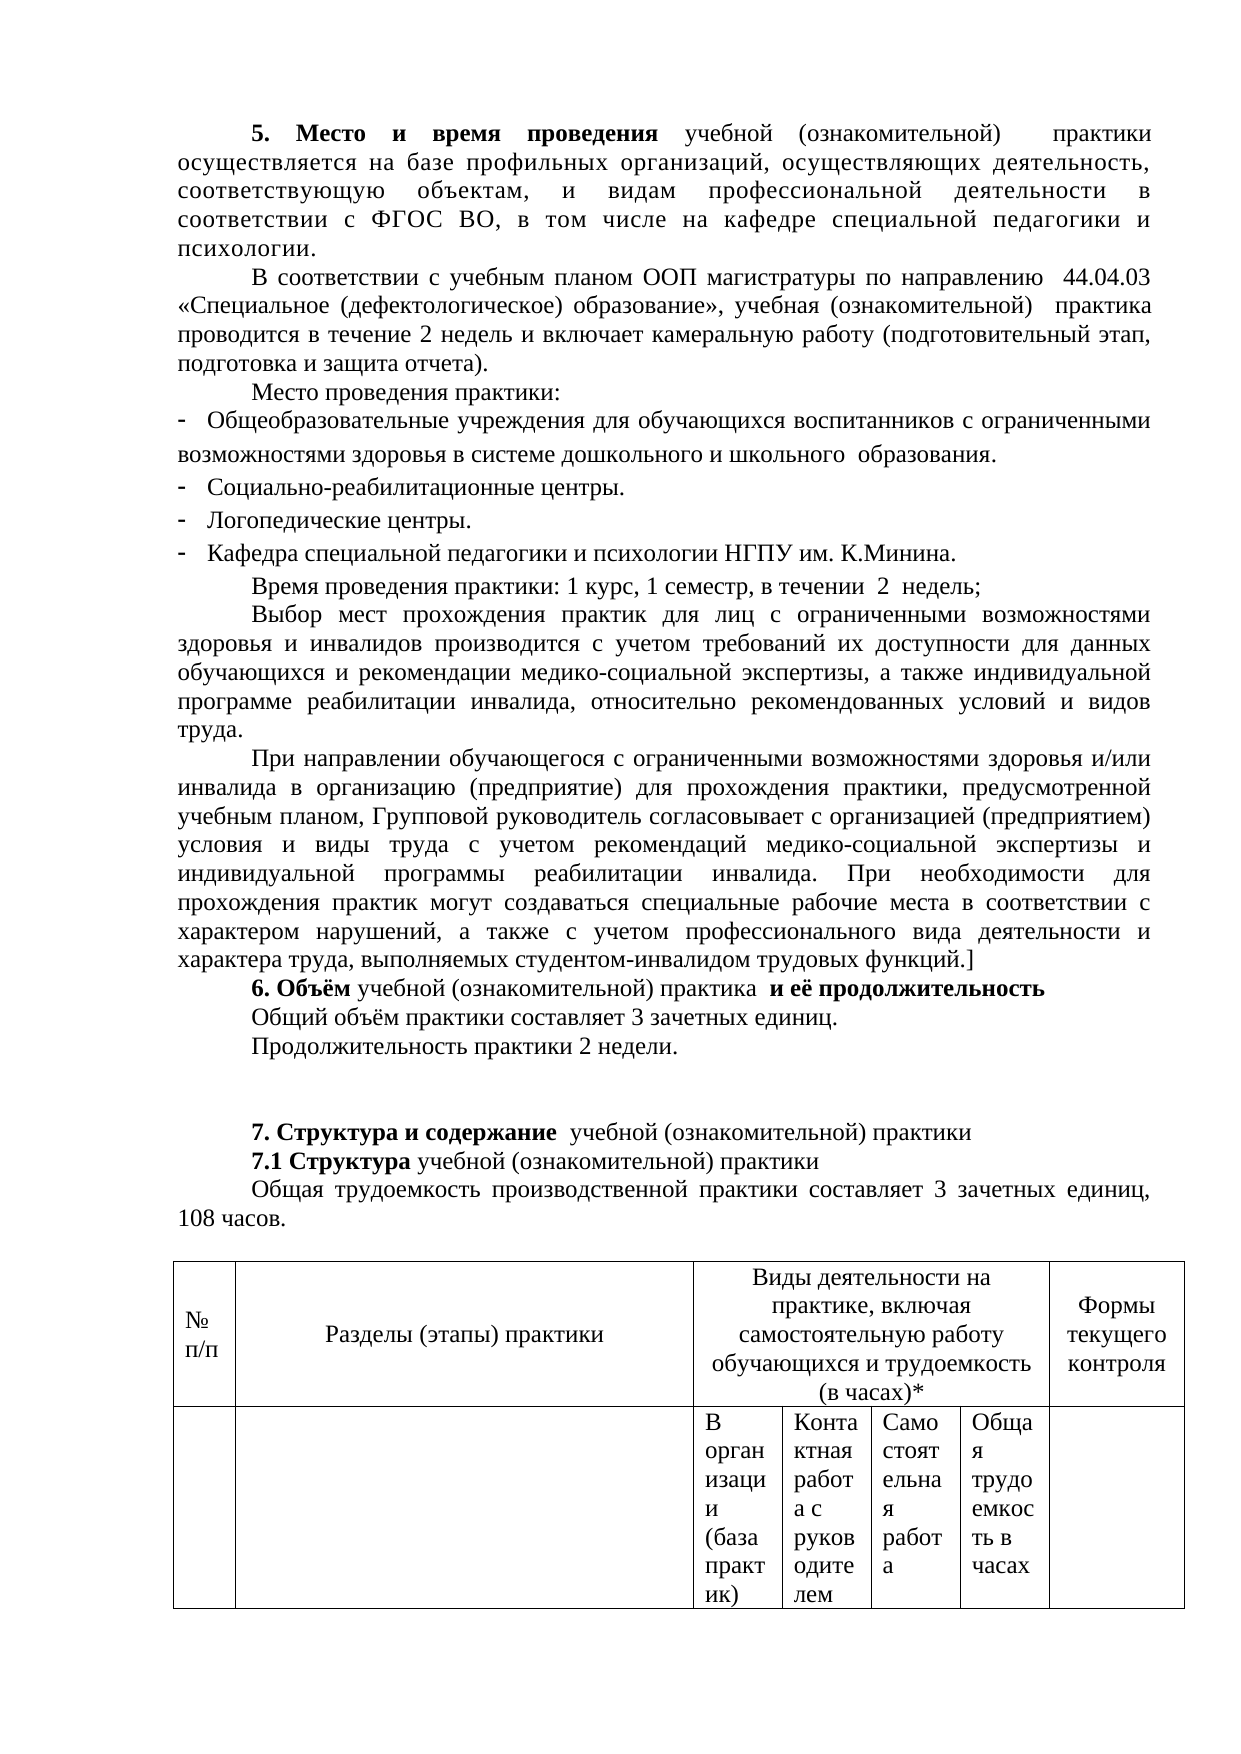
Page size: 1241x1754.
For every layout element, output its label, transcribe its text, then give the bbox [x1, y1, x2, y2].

list Кафедра специальной педагогики и психологии НГПУ им. К.Минина. [177, 538, 1152, 566]
list Общеобразовательные учреждения для обучающихся воспитанников с ограниченными возможностями здоровья в системе дошкольного и школьного образования. [177, 406, 1152, 467]
text Место проведения практики: [177, 377, 1152, 406]
table_header Разделы (этапы) практики [236, 1262, 693, 1406]
text 7. Структура и содержание учебной (ознакомительной) практики [177, 1117, 1152, 1146]
text Общая трудоемкость производственной практики составляет 3 зачетных единиц, 108 часов. [177, 1174, 1152, 1232]
text 6. Объём учебной (ознакомительной) практика и её продолжительность [177, 973, 1152, 1002]
text Выбор мест прохождения практик для лиц с ограниченными возможностями здоровья и инвалидов производится с учетом требований их доступности для данных обучающихся и рекомендации медико-социальной экспертизы, а также индивидуальной программе реабилитации инвалида, относительно рекомендованных условий и видов труда. [177, 599, 1152, 743]
list Социально-реабилитационные центры. [177, 472, 1152, 500]
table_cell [872, 1407, 960, 1608]
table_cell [961, 1407, 1049, 1608]
table_cell [236, 1407, 693, 1608]
text 5. Место и время проведения учебной (ознакомительной) практики осуществляется на базе профильных организаций, осуществляющих деятельность, соответствующую объектам, и видам профессиональной деятельности в соответствии с ФГОС ВО, в том числе на кафедре специальной педагогики и психологии. [177, 118, 1152, 262]
table_header № п/п [174, 1262, 235, 1406]
text В соответствии с учебным планом ООП магистратуры по направлению 44.04.03 «Специальное (дефектологическое) образование», учебная (ознакомительной) практика проводится в течение 2 недель и включает камеральную работу (подготовительный этап, подготовка и защита отчета). [177, 262, 1152, 377]
text Общий объём практики составляет 3 зачетных единиц. [177, 1002, 1152, 1031]
text При направлении обучающегося с ограниченными возможностями здоровья и/или инвалида в организацию (предприятие) для прохождения практики, предусмотренной учебным планом, Групповой руководитель согласовывает с организацией (предприятием) условия и виды труда с учетом рекомендаций медико-социальной экспертизы и индивидуальной программы реабилитации инвалида. При необходимости для прохождения практик могут создаваться специальные рабочие места в соответствии с характером нарушений, а также с учетом профессионального вида деятельности и характера труда, выполняемых студентом-инвалидом трудовых функций.] [177, 743, 1152, 973]
text Время проведения практики: 1 курс, 1 семестр, в течении 2 недель; [177, 571, 1152, 599]
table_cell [694, 1407, 782, 1608]
list Логопедические центры. [177, 505, 1152, 533]
table_header Виды деятельности на практике, включая самостоятельную работу обучающихся и трудоемкость (в часах)* [694, 1262, 1049, 1406]
table_cell [174, 1407, 235, 1608]
table_cell [1050, 1407, 1184, 1608]
text 7.1 Структура учебной (ознакомительной) практики [177, 1146, 1152, 1174]
text Продолжительность практики 2 недели. [177, 1031, 1152, 1059]
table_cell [783, 1407, 871, 1608]
table_header Формы текущего контроля [1050, 1262, 1184, 1406]
